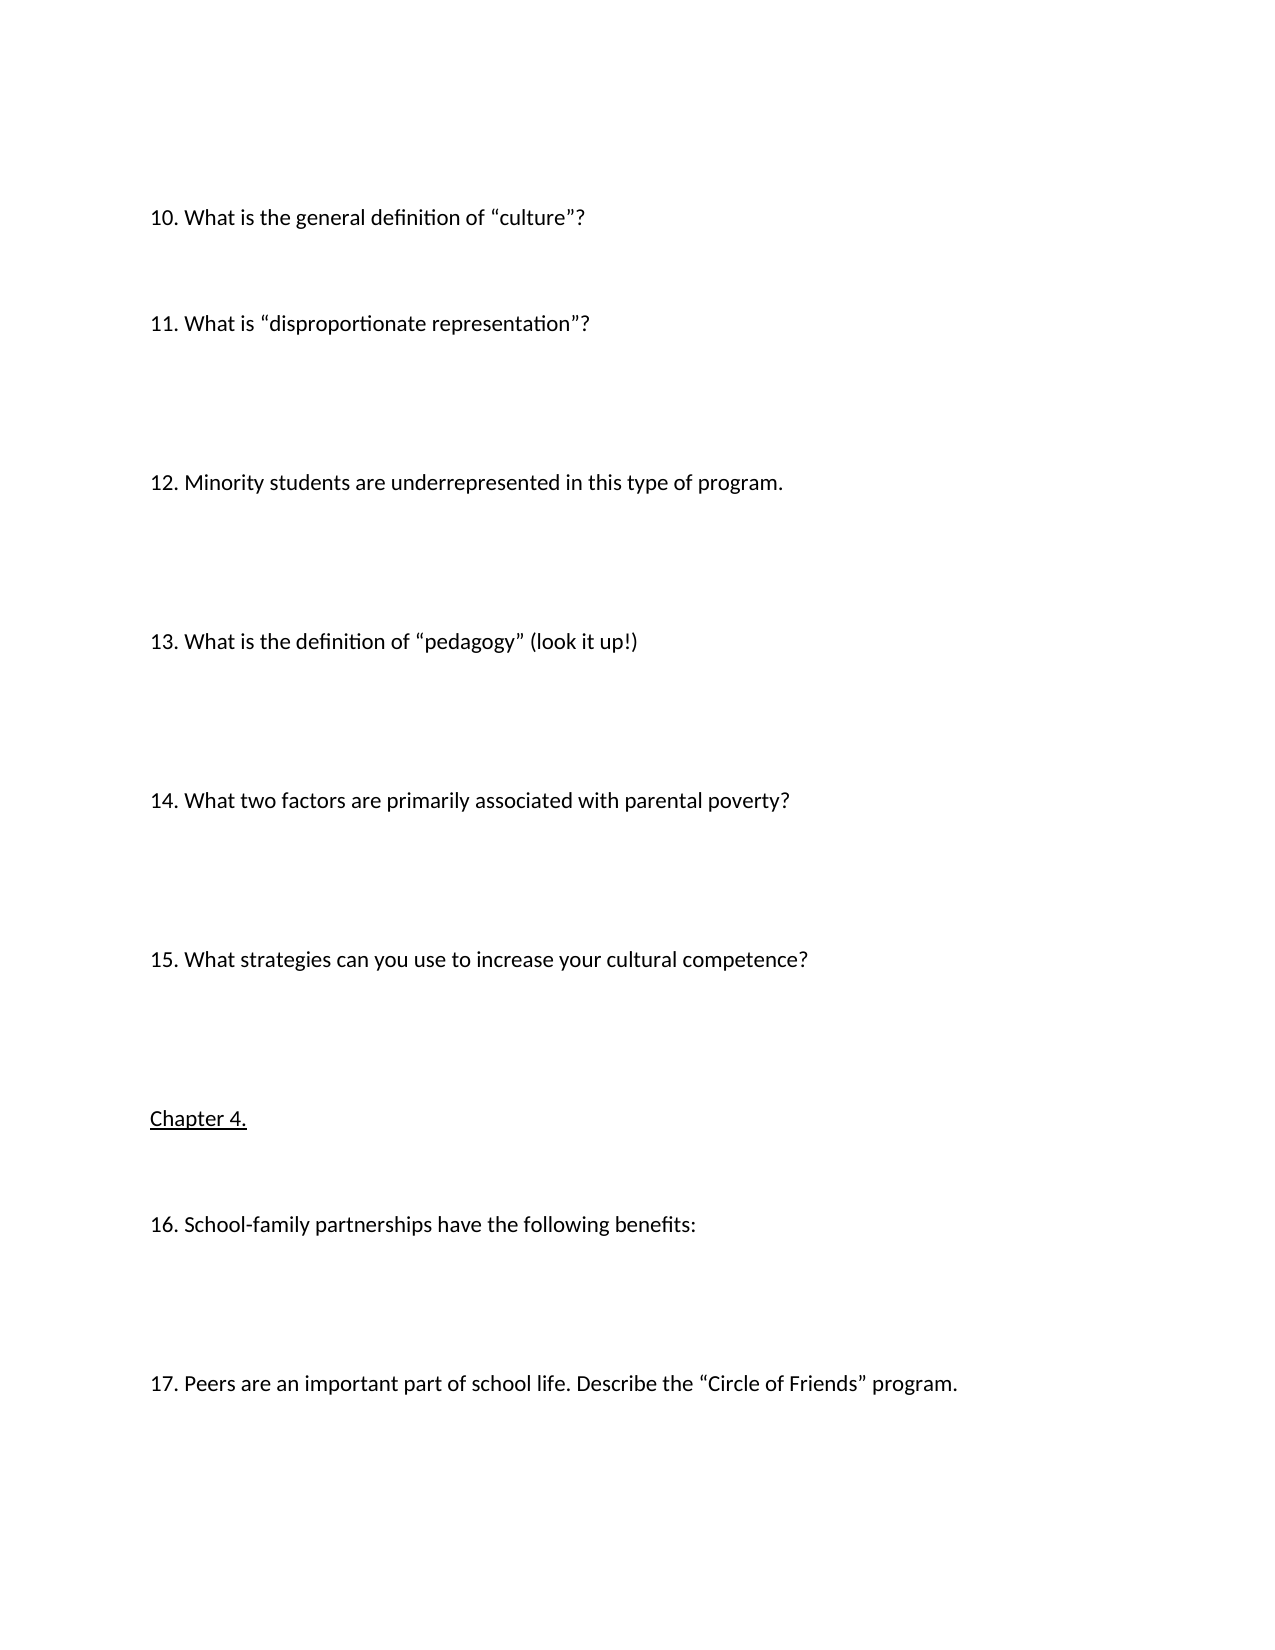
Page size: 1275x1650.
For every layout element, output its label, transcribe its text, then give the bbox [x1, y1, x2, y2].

text 17. Peers are an important part of school life. Describe the “Circle of Friends” program. [150, 1369, 1125, 1397]
text 16. School-family partnerships have the following benefits: [150, 1210, 1125, 1238]
text Chapter 4. [150, 1104, 1125, 1132]
text 10. What is the general definition of “culture”? [150, 203, 1125, 231]
text 11. What is “disproportionate representation”? [150, 309, 1125, 337]
text 15. What strategies can you use to increase your cultural competence? [150, 945, 1125, 973]
text 13. What is the definition of “pedagogy” (look it up!) [150, 627, 1125, 655]
text 14. What two factors are primarily associated with parental poverty? [150, 786, 1125, 814]
text 12. Minority students are underrepresented in this type of program. [150, 468, 1125, 496]
